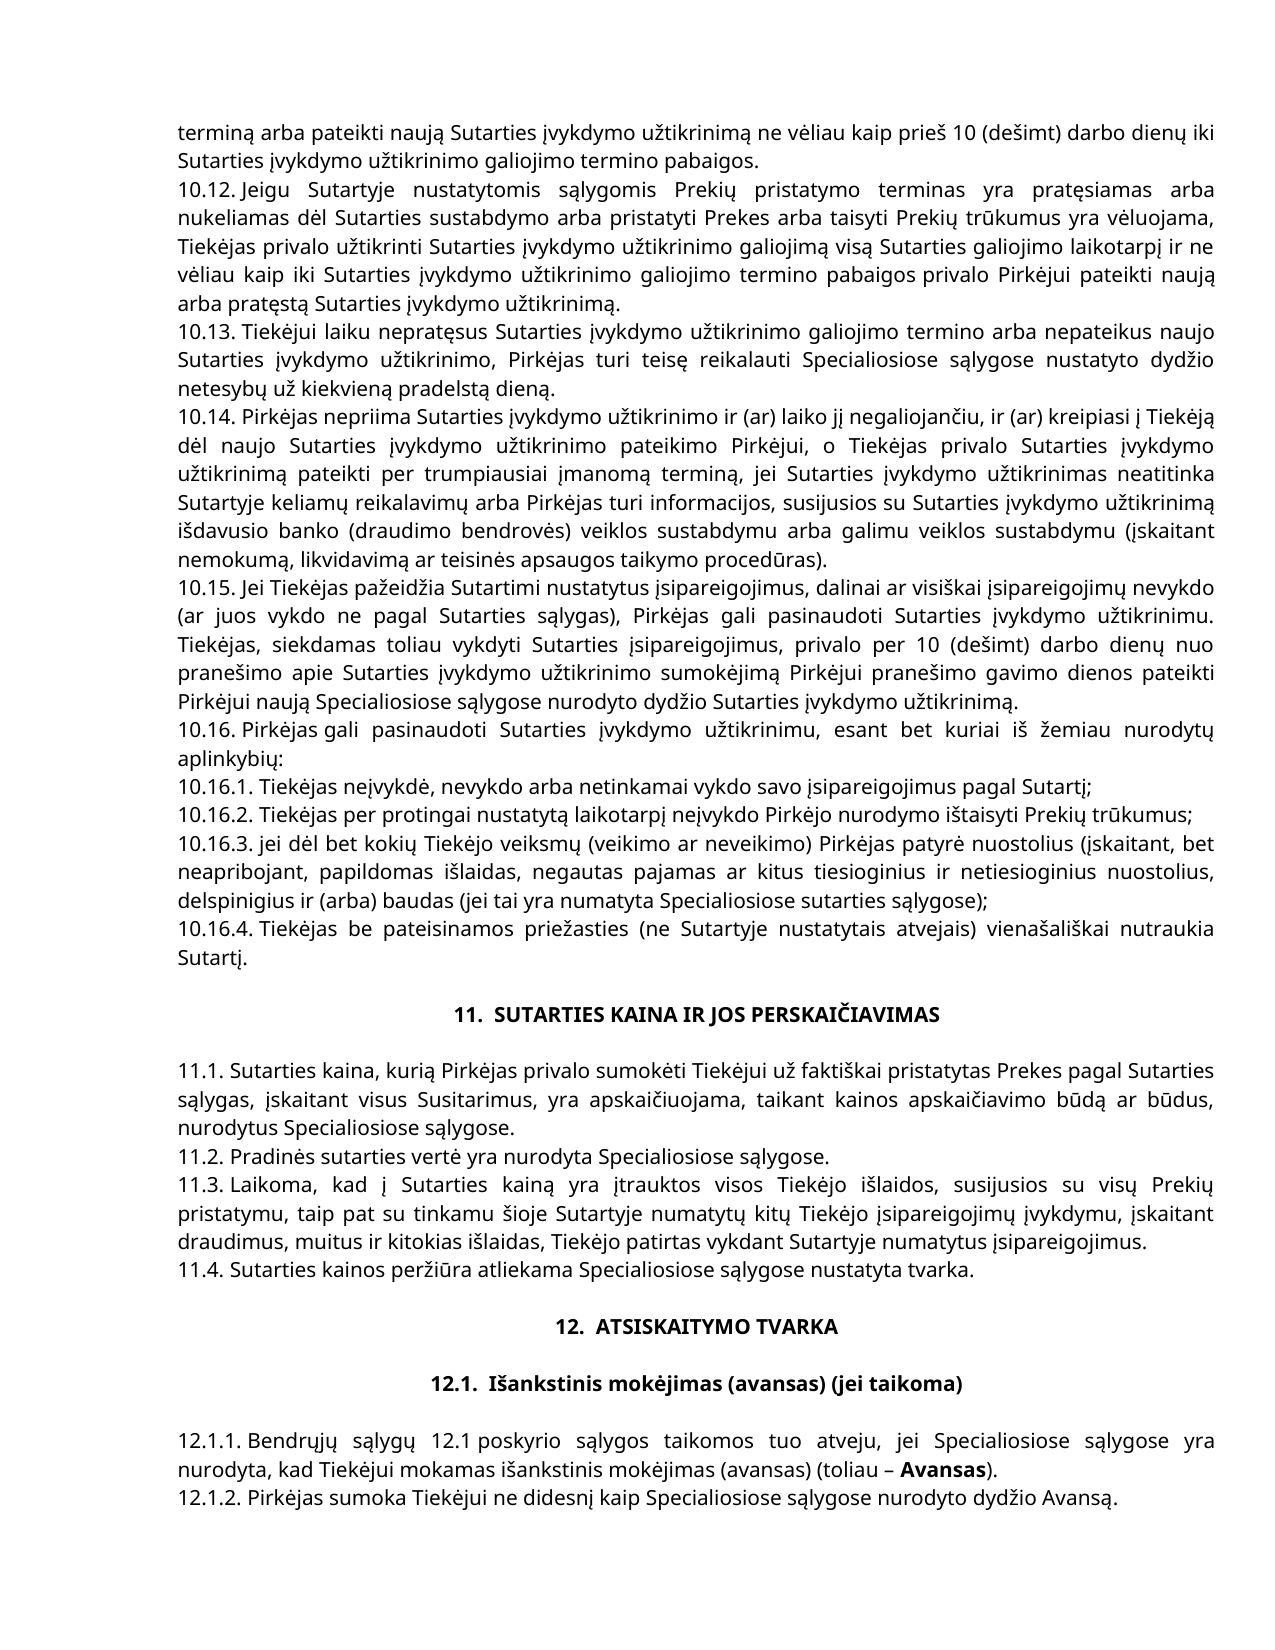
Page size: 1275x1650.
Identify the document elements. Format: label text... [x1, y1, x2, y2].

text 10.16.2. Tiekėjas per protingai nustatytą laikotarpį neįvykdo Pirkėjo nurodymo ištaisyti Prekių trūkumus; [177, 801, 1216, 829]
text 10.13. Tiekėjui laiku nepratęsus Sutarties įvykdymo užtikrinimo galiojimo termino arba nepateikus naujo Sutarties įvykdymo užtikrinimo, Pirkėjas turi teisę reikalauti Specialiosiose sąlygose nustatyto dydžio netesybų už kiekvieną pradelstą dieną. [177, 317, 1216, 402]
text 11.3. Laikoma, kad į Sutarties kainą yra įtrauktos visos Tiekėjo išlaidos, susijusios su visų Prekių pristatymu, taip pat su tinkamu šioje Sutartyje numatytų kitų Tiekėjo įsipareigojimų įvykdymu, įskaitant draudimus, muitus ir kitokias išlaidas, Tiekėjo patirtas vykdant Sutartyje numatytus įsipareigojimus. [177, 1170, 1216, 1256]
text 10.12. Jeigu Sutartyje nustatytomis sąlygomis Prekių pristatymo terminas yra pratęsiamas arba nukeliamas dėl Sutarties sustabdymo arba pristatyti Prekes arba taisyti Prekių trūkumus yra vėluojama, Tiekėjas privalo užtikrinti Sutarties įvykdymo užtikrinimo galiojimą visą Sutarties galiojimo laikotarpį ir ne vėliau kaip iki Sutarties įvykdymo užtikrinimo galiojimo termino pabaigos privalo Pirkėjui pateikti naują arba pratęstą Sutarties įvykdymo užtikrinimą. [177, 175, 1216, 317]
text 10.14. Pirkėjas nepriima Sutarties įvykdymo užtikrinimo ir (ar) laiko jį negaliojančiu, ir (ar) kreipiasi į Tiekėją dėl naujo Sutarties įvykdymo užtikrinimo pateikimo Pirkėjui, o Tiekėjas privalo Sutarties įvykdymo užtikrinimą pateikti per trumpiausiai įmanomą terminą, jei Sutarties įvykdymo užtikrinimas neatitinka Sutartyje keliamų reikalavimų arba Pirkėjas turi informacijos, susijusios su Sutarties įvykdymo užtikrinimą išdavusio banko (draudimo bendrovės) veiklos sustabdymu arba galimu veiklos sustabdymu (įskaitant nemokumą, likvidavimą ar teisinės apsaugos taikymo procedūras). [177, 402, 1216, 573]
text 10.16. Pirkėjas gali pasinaudoti Sutarties įvykdymo užtikrinimu, esant bet kuriai iš žemiau nurodytų aplinkybių: [177, 715, 1216, 772]
text 11.4. Sutarties kainos peržiūra atliekama Specialiosiose sąlygose nustatyta tvarka. [177, 1256, 1216, 1284]
text 12. ATSISKAITYMO TVARKA [177, 1312, 1216, 1341]
text 12.1. Išankstinis mokėjimas (avansas) (jei taikoma) [177, 1369, 1216, 1398]
text 10.16.1. Tiekėjas neįvykdė, nevykdo arba netinkamai vykdo savo įsipareigojimus pagal Sutartį; [177, 772, 1216, 801]
text 10.16.4. Tiekėjas be pateisinamos priežasties (ne Sutartyje nustatytais atvejais) vienašališkai nutraukia Sutartį. [177, 914, 1216, 971]
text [177, 118, 1216, 175]
text 10.15. Jei Tiekėjas pažeidžia Sutartimi nustatytus įsipareigojimus, dalinai ar visiškai įsipareigojimų nevykdo (ar juos vykdo ne pagal Sutarties sąlygas), Pirkėjas gali pasinaudoti Sutarties įvykdymo užtikrinimu. Tiekėjas, siekdamas toliau vykdyti Sutarties įsipareigojimus, privalo per 10 (dešimt) darbo dienų nuo pranešimo apie Sutarties įvykdymo užtikrinimo sumokėjimą Pirkėjui pranešimo gavimo dienos pateikti Pirkėjui naują Specialiosiose sąlygose nurodyto dydžio Sutarties įvykdymo užtikrinimą. [177, 573, 1216, 715]
text 11.2. Pradinės sutarties vertė yra nurodyta Specialiosiose sąlygose. [177, 1142, 1216, 1170]
text 12.1.1. Bendrųjų sąlygų 12.1 poskyrio sąlygos taikomos tuo atveju, jei Specialiosiose sąlygose yra nurodyta, kad Tiekėjui mokamas išankstinis mokėjimas (avansas) (toliau – Avansas). [177, 1426, 1216, 1483]
text 11.1. Sutarties kaina, kurią Pirkėjas privalo sumokėti Tiekėjui už faktiškai pristatytas Prekes pagal Sutarties sąlygas, įskaitant visus Susitarimus, yra apskaičiuojama, taikant kainos apskaičiavimo būdą ar būdus, nurodytus Specialiosiose sąlygose. [177, 1057, 1216, 1142]
text 10.16.3. jei dėl bet kokių Tiekėjo veiksmų (veikimo ar neveikimo) Pirkėjas patyrė nuostolius (įskaitant, bet neapribojant, papildomas išlaidas, negautas pajamas ar kitus tiesioginius ir netiesioginius nuostolius, delspinigius ir (arba) baudas (jei tai yra numatyta Specialiosiose sutarties sąlygose); [177, 829, 1216, 914]
text 12.1.2. Pirkėjas sumoka Tiekėjui ne didesnį kaip Specialiosiose sąlygose nurodyto dydžio Avansą. [177, 1483, 1216, 1512]
text 11. SUTARTIES KAINA IR JOS PERSKAIČIAVIMAS [177, 1000, 1216, 1028]
